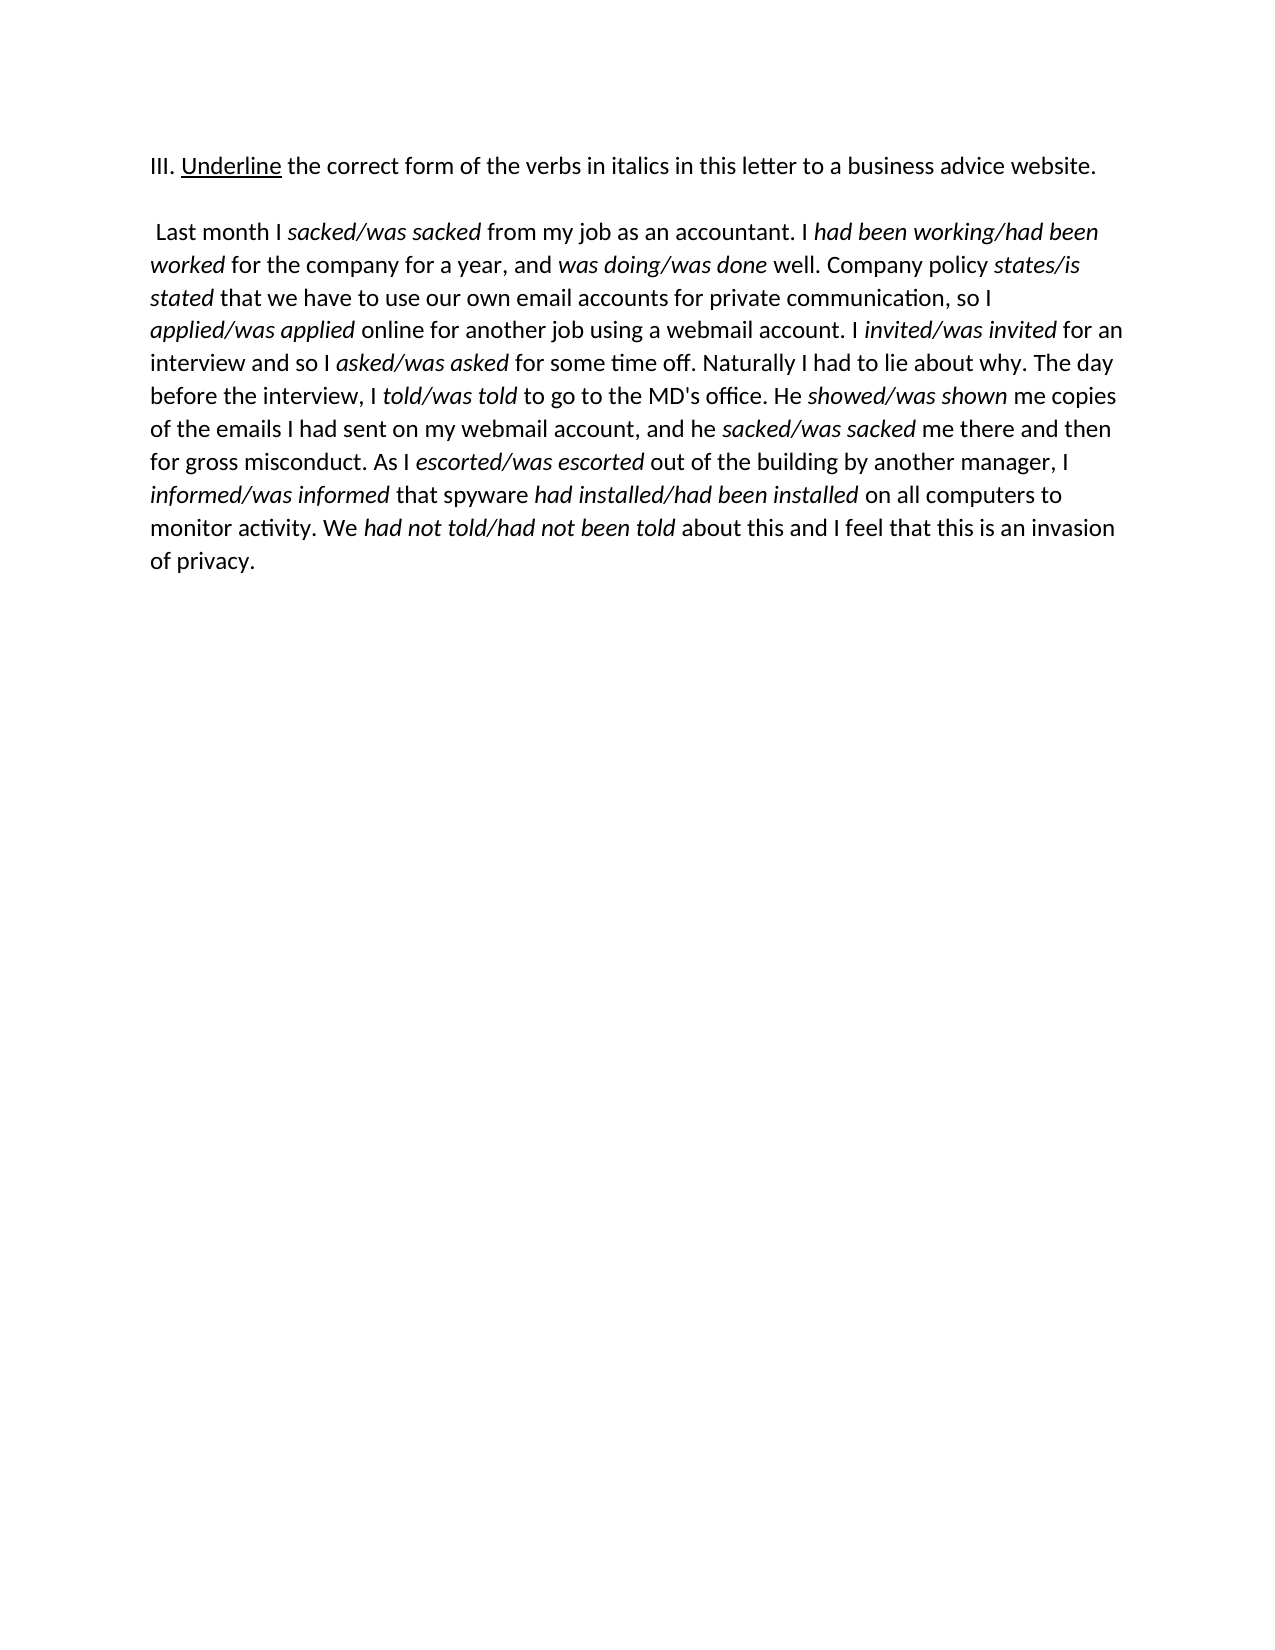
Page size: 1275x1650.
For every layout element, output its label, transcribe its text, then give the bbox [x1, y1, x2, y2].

text Last month I sacked/was sacked from my job as an accountant. I had been working/had been worked for the company for a year, and was doing/was done well. Company policy states/is stated that we have to use our own email accounts for private communication, so I applied/was applied online for another job using a webmail account. I invited/was invited for an interview and so I asked/was asked for some time off. Naturally I had to lie about why. The day before the interview, I told/was told to go to the MD's office. He showed/was shown me copies of the emails I had sent on my webmail account, and he sacked/was sacked me there and then for gross misconduct. As I escorted/was escorted out of the building by another manager, I informed/was informed that spyware had installed/had been installed on all computers to monitor activity. We had not told/had not been told about this and I feel that this is an invasion of privacy. [150, 216, 1125, 576]
text III. Underline the correct form of the verbs in italics in this letter to a business advice website. [150, 150, 1125, 181]
